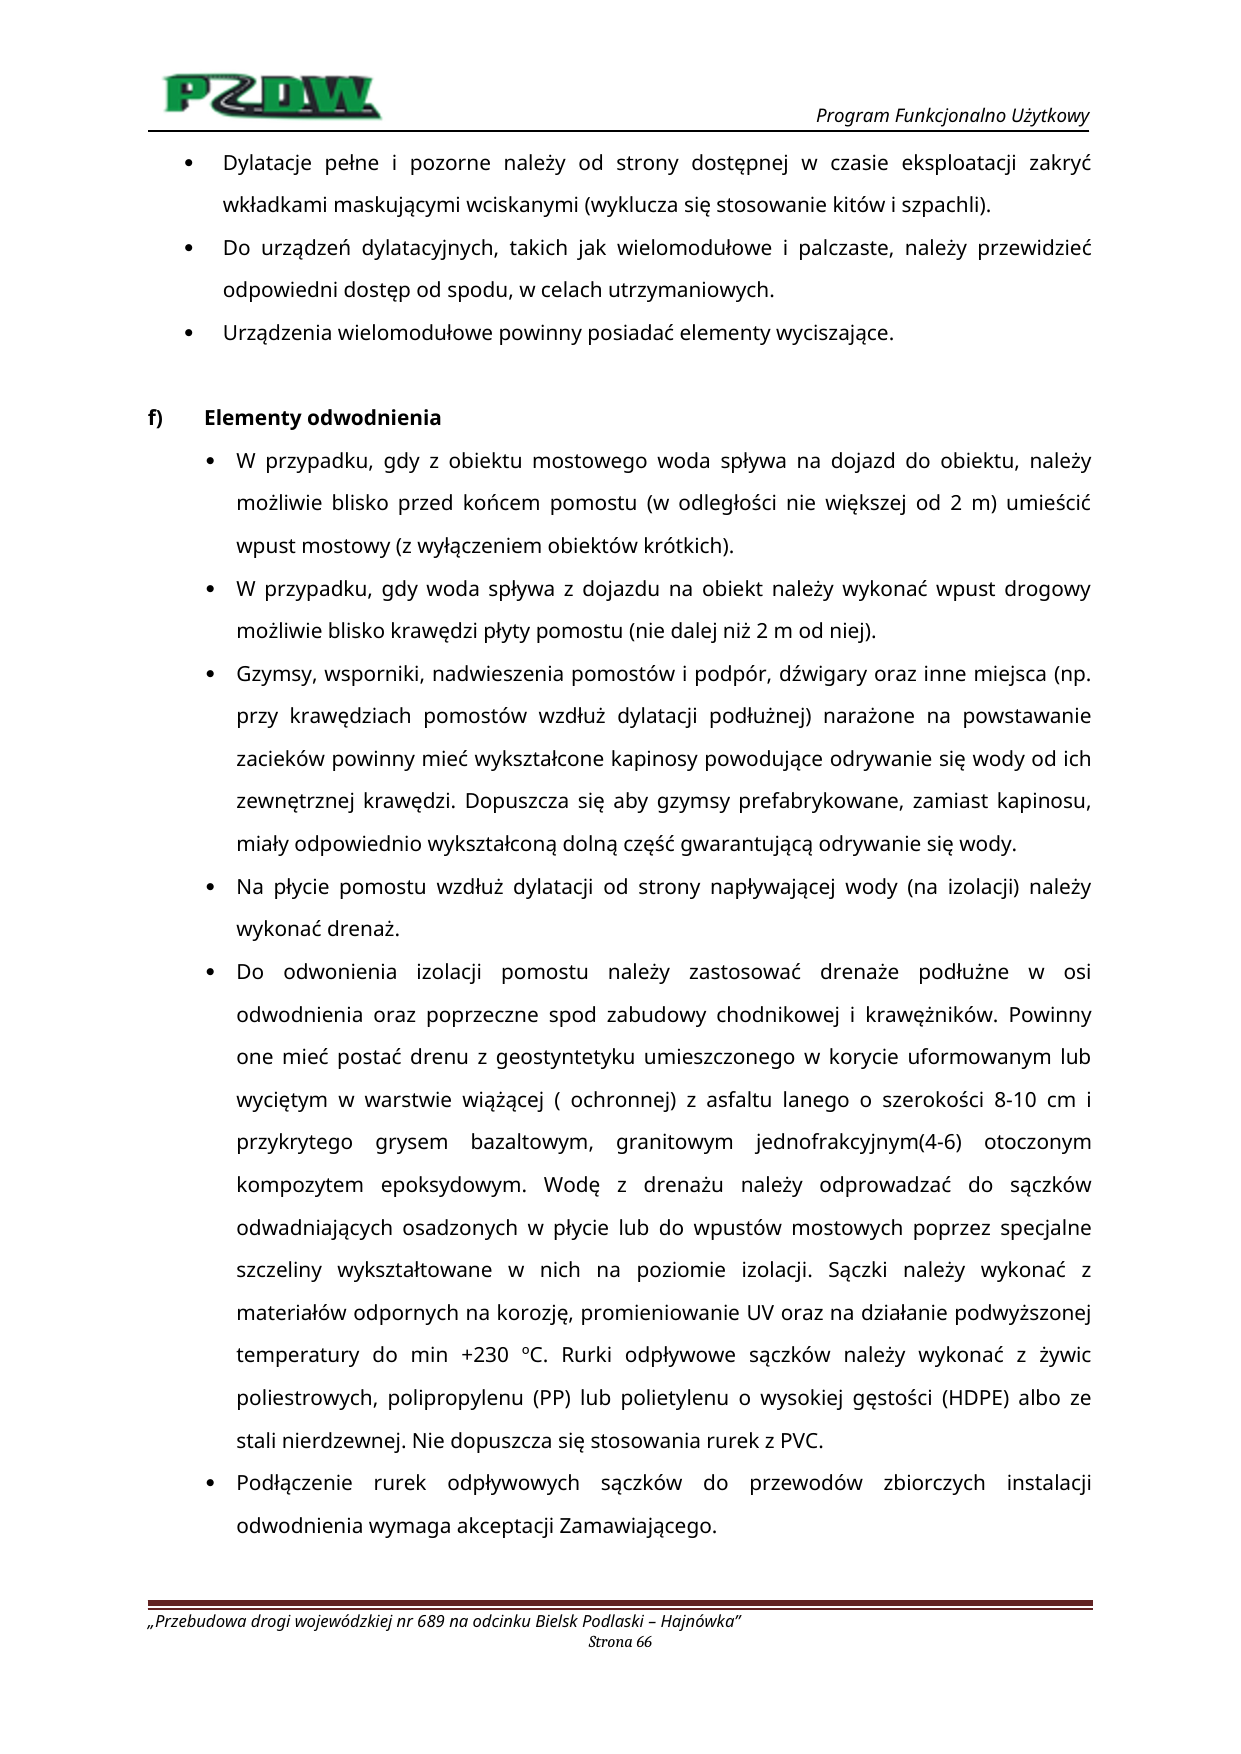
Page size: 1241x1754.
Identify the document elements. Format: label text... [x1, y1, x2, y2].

list Do urządzeń dylatacyjnych, takich jak wielomodułowe i palczaste, należy przewidzieć odpowiedni dostęp od spodu, w celach utrzymaniowych. [185, 233, 1093, 304]
list W przypadku, gdy woda spływa z dojazdu na obiekt należy wykonać wpust drogowy możliwie blisko krawędzi płyty pomostu (nie dalej niż 2 m od niej). [207, 574, 1093, 645]
picture [159, 61, 389, 130]
list Urządzenia wielomodułowe powinny posiadać elementy wyciszające. [185, 318, 1093, 346]
list W przypadku, gdy z obiektu mostowego woda spływa na dojazd do obiektu, należy możliwie blisko przed końcem pomostu (w odległości nie większej od 2 m) umieścić wpust mostowy (z wyłączeniem obiektów krótkich). [207, 446, 1093, 559]
list Na płycie pomostu wzdłuż dylatacji od strony napływającej wody (na izolacji) należy wykonać drenaż. [207, 872, 1093, 943]
list Elementy odwodnienia [148, 403, 1093, 432]
list Do odwonienia izolacji pomostu należy zastosować drenaże podłużne w osi odwodnienia oraz poprzeczne spod zabudowy chodnikowej i krawężników. Powinny one mieć postać drenu z geostyntetyku umieszczonego w korycie uformowanym lub wyciętym w warstwie wiążącej ( ochronnej) z asfaltu lanego o szerokości 8-10 cm i przykrytego grysem bazaltowym, granitowym jednofrakcyjnym(4-6) otoczonym kompozytem epoksydowym. Wodę z drenażu należy odprowadzać do sączków odwadniających osadzonych w płycie lub do wpustów mostowych poprzez specjalne szczeliny wykształtowane w nich na poziomie izolacji. Sączki należy wykonać z materiałów odpornych na korozję, promieniowanie UV oraz na działanie podwyższonej temperatury do min +230 ºC. Rurki odpływowe sączków należy wykonać z żywic poliestrowych, polipropylenu (PP) lub polietylenu o wysokiej gęstości (HDPE) albo ze stali nierdzewnej. Nie dopuszcza się stosowania rurek z PVC. [207, 957, 1093, 1454]
list Podłączenie rurek odpływowych sączków do przewodów zbiorczych instalacji odwodnienia wymaga akceptacji Zamawiającego. [207, 1468, 1093, 1539]
list Dylatacje pełne i pozorne należy od strony dostępnej w czasie eksploatacji zakryć wkładkami maskującymi wciskanymi (wyklucza się stosowanie kitów i szpachli). [185, 148, 1093, 219]
list Gzymsy, wsporniki, nadwieszenia pomostów i podpór, dźwigary oraz inne miejsca (np. przy krawędziach pomostów wzdłuż dylatacji podłużnej) narażone na powstawanie zacieków powinny mieć wykształcone kapinosy powodujące odrywanie się wody od ich zewnętrznej krawędzi. Dopuszcza się aby gzymsy prefabrykowane, zamiast kapinosu, miały odpowiednio wykształconą dolną część gwarantującą odrywanie się wody. [207, 659, 1093, 858]
